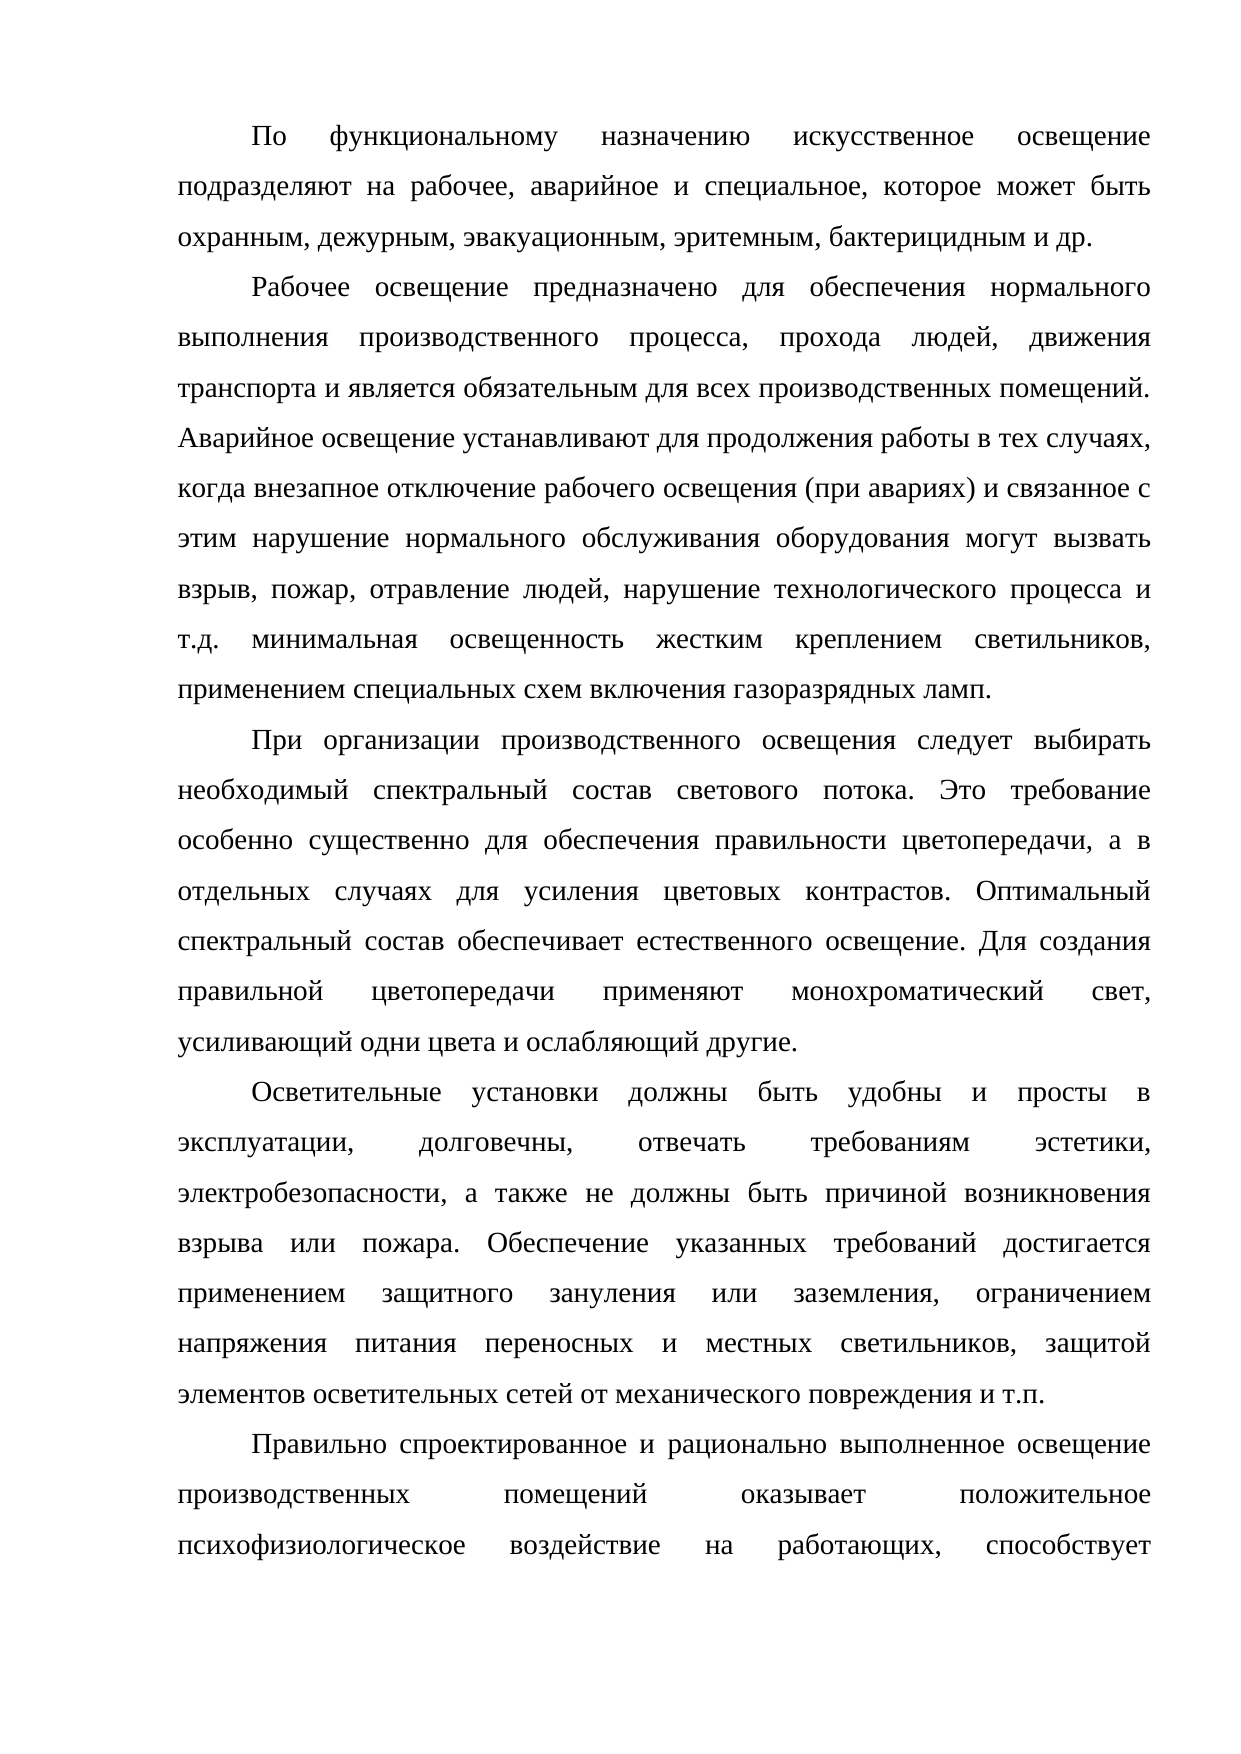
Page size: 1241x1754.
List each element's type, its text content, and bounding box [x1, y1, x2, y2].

text При организации производственного освещения следует выбирать необходимый спектральный состав светового потока. Это требование особенно существенно для обеспечения правильности цветопередачи, а в отдельных случаях для усиления цветовых контрастов. Оптимальный спектральный состав обеспечивает естественного освещение. Для создания правильной цветопередачи применяют монохроматический свет, усиливающий одни цвета и ослабляющий другие. [177, 722, 1152, 1057]
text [177, 1426, 1152, 1560]
text По функциональному назначению искусственное освещение подразделяют на рабочее, аварийное и специальное, которое может быть охранным, дежурным, эвакуационным, эритемным, бактерицидным и др. [177, 118, 1152, 252]
text Рабочее освещение предназначено для обеспечения нормального выполнения производственного процесса, прохода людей, движения транспорта и является обязательным для всех производственных помещений. Аварийное освещение устанавливают для продолжения работы в тех случаях, когда внезапное отключение рабочего освещения (при авариях) и связанное с этим нарушение нормального обслуживания оборудования могут вызвать взрыв, пожар, отравление людей, нарушение технологического процесса и т.д. минимальная освещенность жестким креплением светильников, применением специальных схем включения газоразрядных ламп. [177, 269, 1152, 705]
text Осветительные установки должны быть удобны и просты в эксплуатации, долговечны, отвечать требованиям эстетики, электробезопасности, а также не должны быть причиной возникновения взрыва или пожара. Обеспечение указанных требований достигается применением защитного зануления или заземления, ограничением напряжения питания переносных и местных светильников, защитой элементов осветительных сетей от механического повреждения и т.п. [177, 1074, 1152, 1409]
